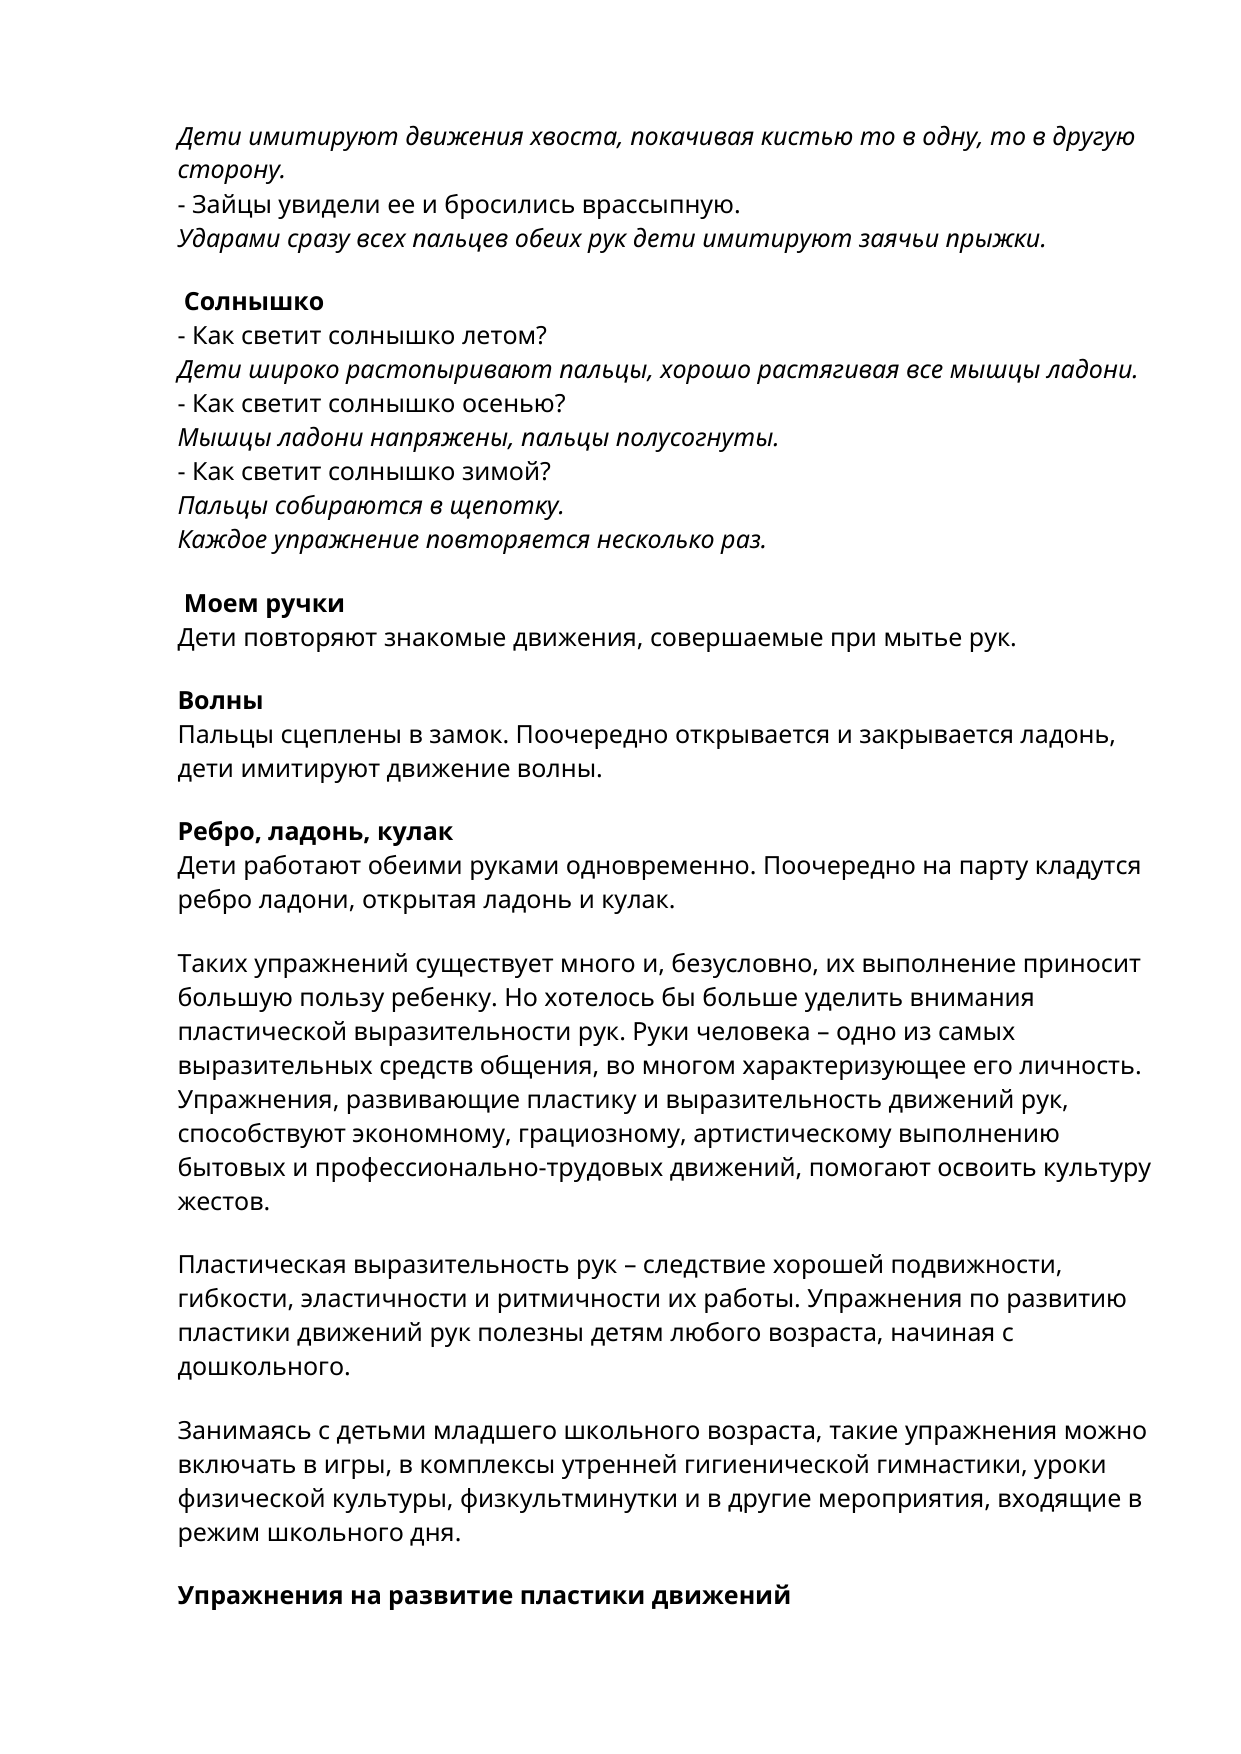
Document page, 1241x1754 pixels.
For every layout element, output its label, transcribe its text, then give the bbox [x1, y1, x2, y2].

text Пластическая выразительность рук – следствие хорошей подвижности, гибкости, эластичности и ритмичности их работы. Упражнения по развитию пластики движений рук полезны детям любого возраста, начиная с дошкольного. [177, 1247, 1152, 1383]
text Ребро, ладонь, кулак Дети работают обеими руками одновременно. Поочередно на парту кладутся ребро ладони, открытая ладонь и кулак. [177, 814, 1152, 916]
text Солнышко - Как светит солнышко летом? Дети широко растопыривают пальцы, хорошо растягивая все мышцы ладони. - Как светит солнышко осенью? Мышцы ладони напряжены, пальцы полусогнуты. - Как светит солнышко зимой? Пальцы собираются в щепотку. Каждое упражнение повторяется несколько раз. [177, 283, 1152, 556]
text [177, 118, 1152, 254]
text Упражнения на развитие пластики движений [177, 1578, 1152, 1612]
text Таких упражнений существует много и, безусловно, их выполнение приносит большую пользу ребенку. Но хотелось бы больше уделить внимания пластической выразительности рук. Руки человека – одно из самых выразительных средств общения, во многом характеризующее его личность. Упражнения, развивающие пластику и выразительность движений рук, способствуют экономному, грациозному, артистическому выполнению бытовых и профессионально-трудовых движений, помогают освоить культуру жестов. [177, 945, 1152, 1218]
text Занимаясь с детьми младшего школьного возраста, такие упражнения можно включать в игры, в комплексы утренней гигиенической гимнастики, уроки физической культуры, физкультминутки и в другие мероприятия, входящие в режим школьного дня. [177, 1412, 1152, 1548]
text Волны Пальцы сцеплены в замок. Поочередно открывается и закрывается ладонь, дети имитируют движение волны. [177, 682, 1152, 785]
text Моем ручки Дети повторяют знакомые движения, совершаемые при мытье рук. [177, 585, 1152, 653]
